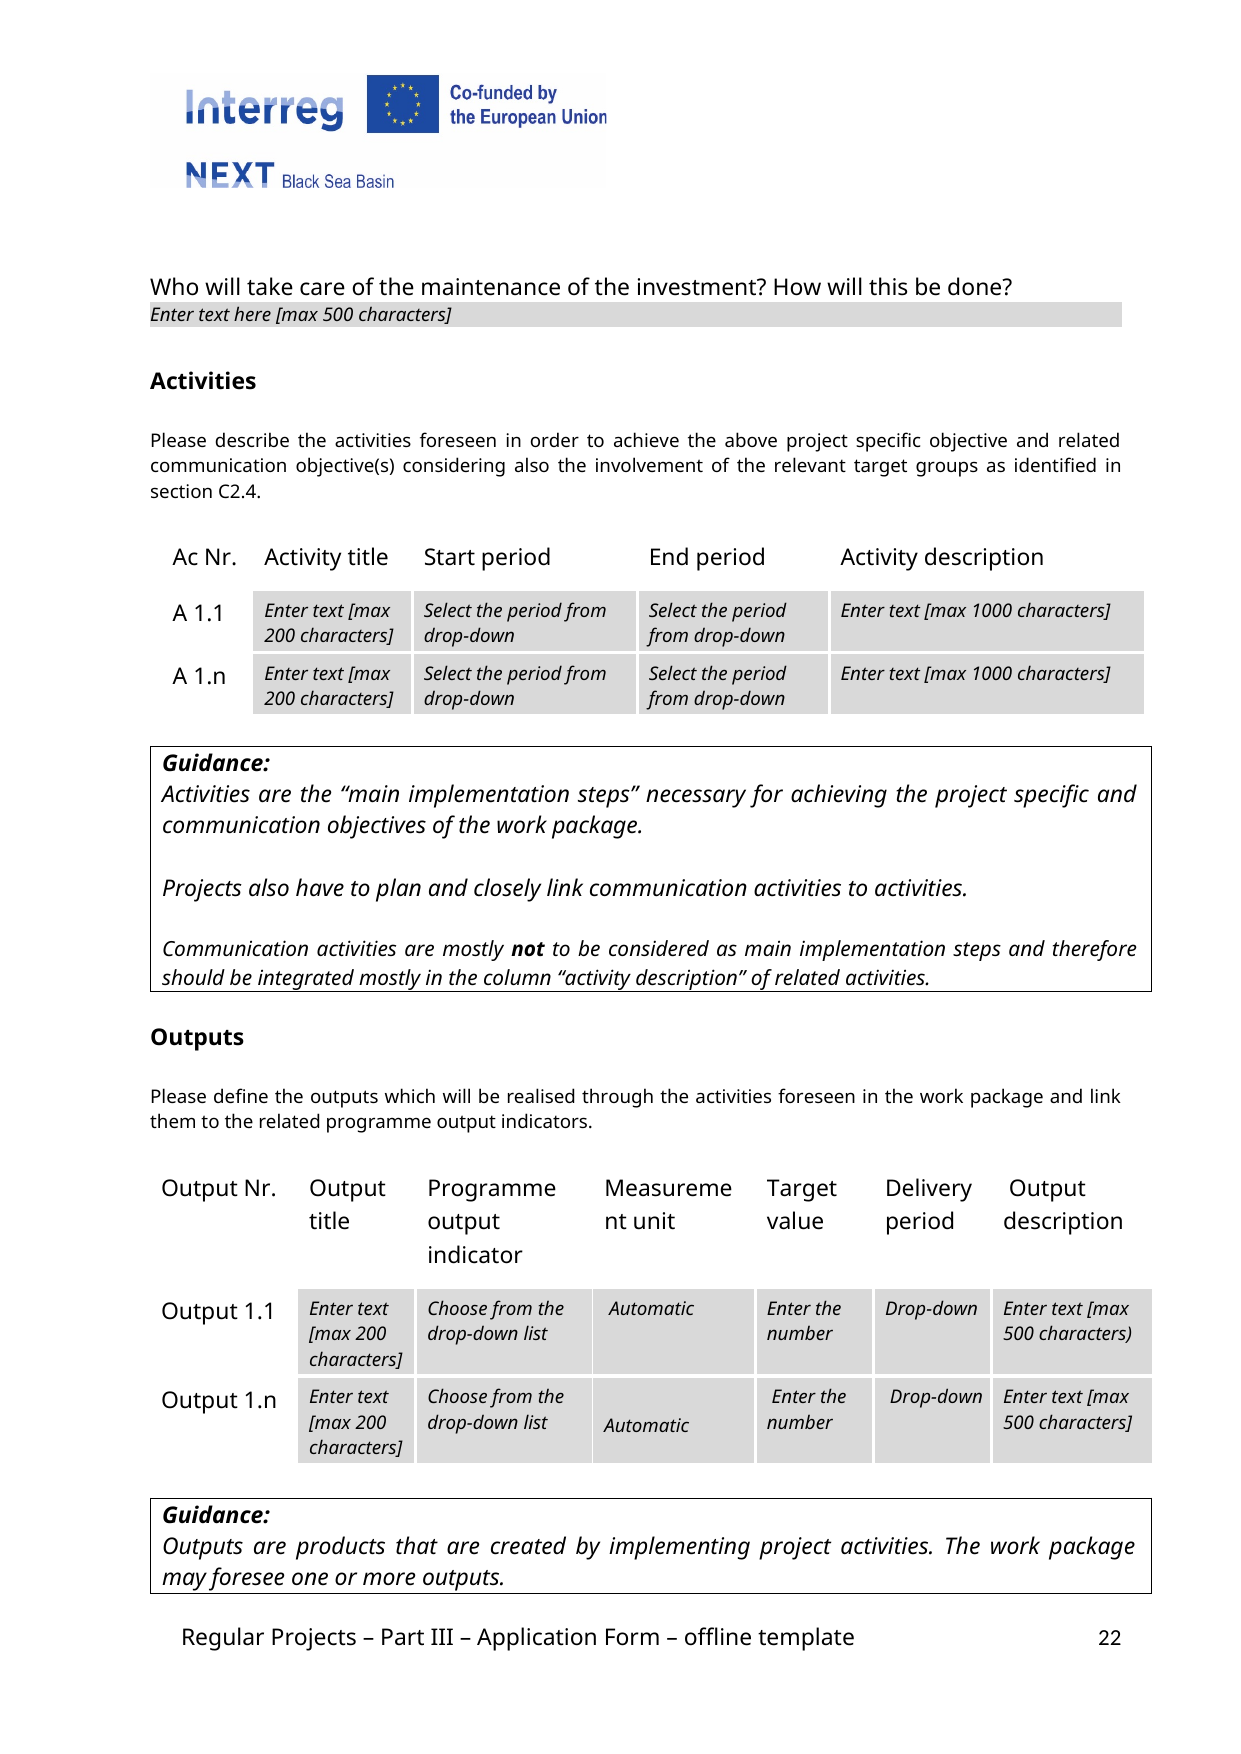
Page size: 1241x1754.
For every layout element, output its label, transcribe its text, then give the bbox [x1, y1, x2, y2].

table_cell Select the period from drop-down [639, 654, 828, 714]
table_cell Choose from the drop-down list [417, 1378, 592, 1463]
table_cell Enter text [max 200 characters] [253, 591, 411, 651]
text Enter text here [max 500 characters] [150, 302, 1122, 327]
table_cell Enter the number [757, 1378, 872, 1463]
table_cell Automatic [593, 1289, 754, 1374]
table_header Delivery period [874, 1166, 992, 1289]
text Who will take care of the maintenance of the investment? How will this be done? [150, 270, 1122, 302]
table_cell Automatic [593, 1378, 754, 1463]
table_header Programme output indicator [416, 1166, 592, 1289]
table_cell A 1.1 [161, 591, 253, 651]
picture [150, 73, 607, 188]
table_header Output description [992, 1166, 1153, 1289]
table_cell Enter text [max 1000 characters] [831, 654, 1144, 714]
table_cell Enter text [max 500 characters) [993, 1289, 1152, 1374]
table_header Target value [755, 1166, 873, 1289]
table_cell Choose from the drop-down list [417, 1289, 592, 1374]
text Please define the outputs which will be realised through the activities foreseen in the work package and link them to the related programme output indicators. [150, 1083, 1122, 1134]
table_cell Enter text [max 200 characters] [298, 1289, 414, 1374]
table_cell Drop-down [875, 1289, 990, 1374]
text Outputs [150, 1021, 1152, 1052]
table_cell Output 1.1 [150, 1289, 298, 1374]
table_header Measurement unit [593, 1166, 755, 1289]
table_header End period [637, 535, 829, 591]
text Activities [150, 365, 1122, 396]
table_cell Enter text [max 1000 characters] [831, 591, 1144, 651]
table_header Start period [412, 535, 637, 591]
table_header Activity title [253, 535, 412, 591]
table_cell Enter text [max 500 characters] [993, 1378, 1152, 1463]
table_cell Enter the number [757, 1289, 872, 1374]
text Please describe the activities foreseen in order to achieve the above project specific objective and related communication objective(s) considering also the involvement of the relevant target groups as identified in section C2.4. [150, 427, 1122, 504]
table_header Output Nr. [150, 1166, 298, 1289]
table_cell Output 1.n [150, 1375, 298, 1463]
table_cell Drop-down [875, 1378, 990, 1463]
table_cell Select the period from drop-down [414, 591, 636, 651]
table_cell Select the period from drop-down [414, 654, 636, 714]
table_cell Enter text [max 200 characters] [298, 1378, 414, 1463]
table_cell A 1.n [161, 651, 253, 714]
table_header Activity description [829, 535, 1144, 591]
table_header Output title [298, 1166, 416, 1289]
table_cell Select the period from drop-down [639, 591, 828, 651]
table_header Ac Nr. [161, 535, 253, 591]
table_header Guidance: Activities are the “main implementation steps” necessary for achieving the project specific and communication objectives of the work package. Projects also have to plan and closely link communication activities to activities. Communication activities are mostly not to be considered as main implementation steps and therefore should be integrated mostly in the column “activity description” of related activities. [151, 747, 1151, 991]
table_cell Enter text [max 200 characters] [253, 654, 411, 714]
